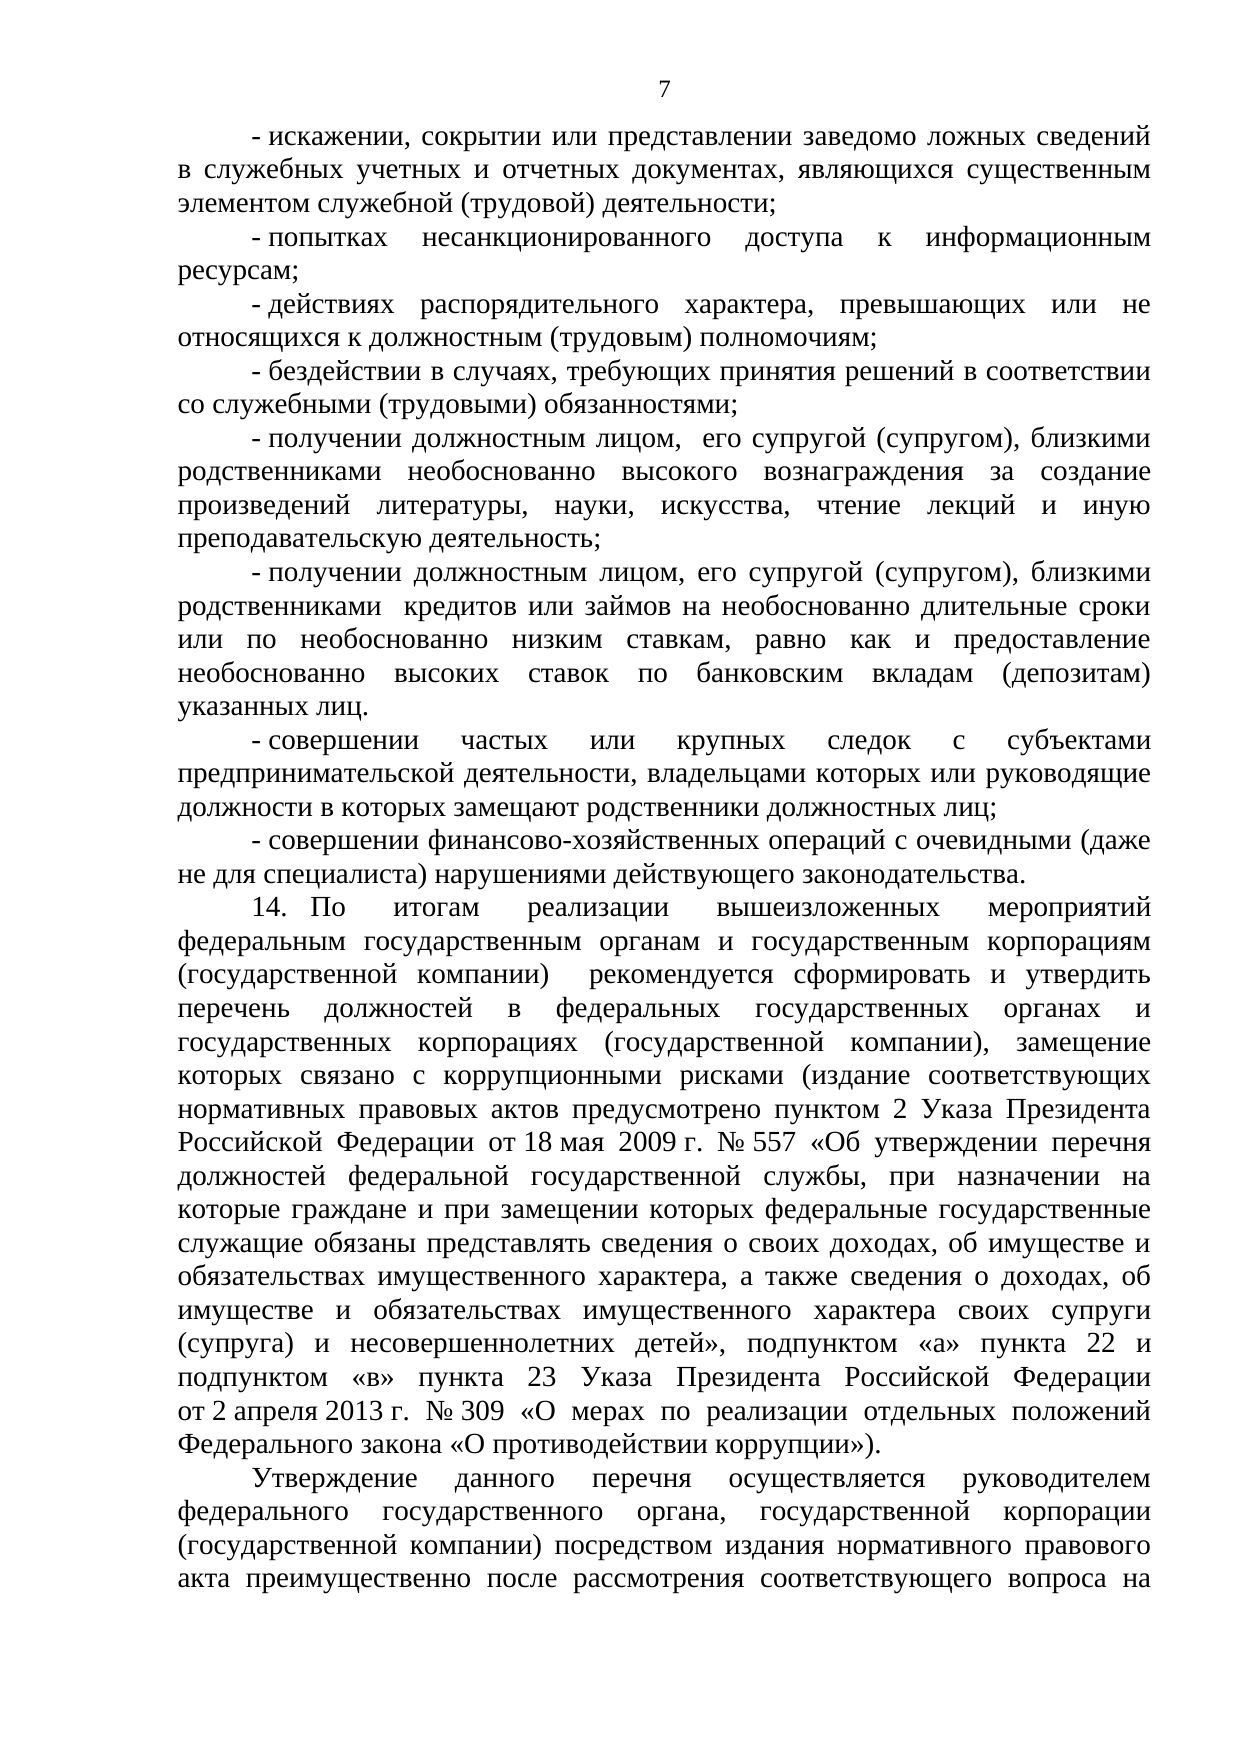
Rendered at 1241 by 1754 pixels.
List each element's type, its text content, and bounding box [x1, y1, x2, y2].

text - совершении финансово-хозяйственных операций с очевидными (даже не для специалиста) нарушениями действующего законодательства. [177, 822, 1152, 889]
text - совершении частых или крупных следок с субъектами предпринимательской деятельности, владельцами которых или руководящие должности в которых замещают родственники должностных лиц; [177, 722, 1152, 822]
text - действиях распорядительного характера, превышающих или не относящихся к должностным (трудовым) полномочиям; [177, 286, 1152, 353]
text - искажении, сокрытии или представлении заведомо ложных сведений в служебных учетных и отчетных документах, являющихся существенным элементом служебной (трудовой) деятельности; [177, 118, 1152, 219]
text - бездействии в случаях, требующих принятия решений в соответствии со служебными (трудовыми) обязанностями; [177, 353, 1152, 420]
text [177, 1460, 1152, 1594]
text - получении должностным лицом, его супругой (супругом), близкими родственниками кредитов или займов на необоснованно длительные сроки или по необоснованно низким ставкам, равно как и предоставление необоснованно высоких ставок по банковским вкладам (депозитам) указанных лиц. [177, 554, 1152, 722]
text - получении должностным лицом, его супругой (супругом), близкими родственниками необоснованно высокого вознаграждения за создание произведений литературы, науки, искусства, чтение лекций и иную преподавательскую деятельность; [177, 420, 1152, 554]
list По итогам реализации вышеизложенных мероприятий федеральным государственным органам и государственным корпорациям (государственной компании) рекомендуется сформировать и утвердить перечень должностей в федеральных государственных органах и государственных корпорациях (государственной компании), замещение которых связано с коррупционными рисками (издание соответствующих нормативных правовых актов предусмотрено пунктом 2 Указа Президента Российской Федерации от 18 мая 2009 г. № 557 «Об утверждении перечня должностей федеральной государственной службы, при назначении на которые граждане и при замещении которых федеральные государственные служащие обязаны представлять сведения о своих доходах, об имуществе и обязательствах имущественного характера, а также сведения о доходах, об имуществе и обязательствах имущественного характера своих супруги (супруга) и несовершеннолетних детей», подпунктом «а» пункта 22 и подпунктом «в» пункта 23 Указа Президента Российской Федерации от 2 апреля 2013 г. № 309 «О мерах по реализации отдельных положений Федерального закона «О противодействии коррупции»). [177, 889, 1152, 1460]
text - попытках несанкционированного доступа к информационным ресурсам; [177, 219, 1152, 286]
